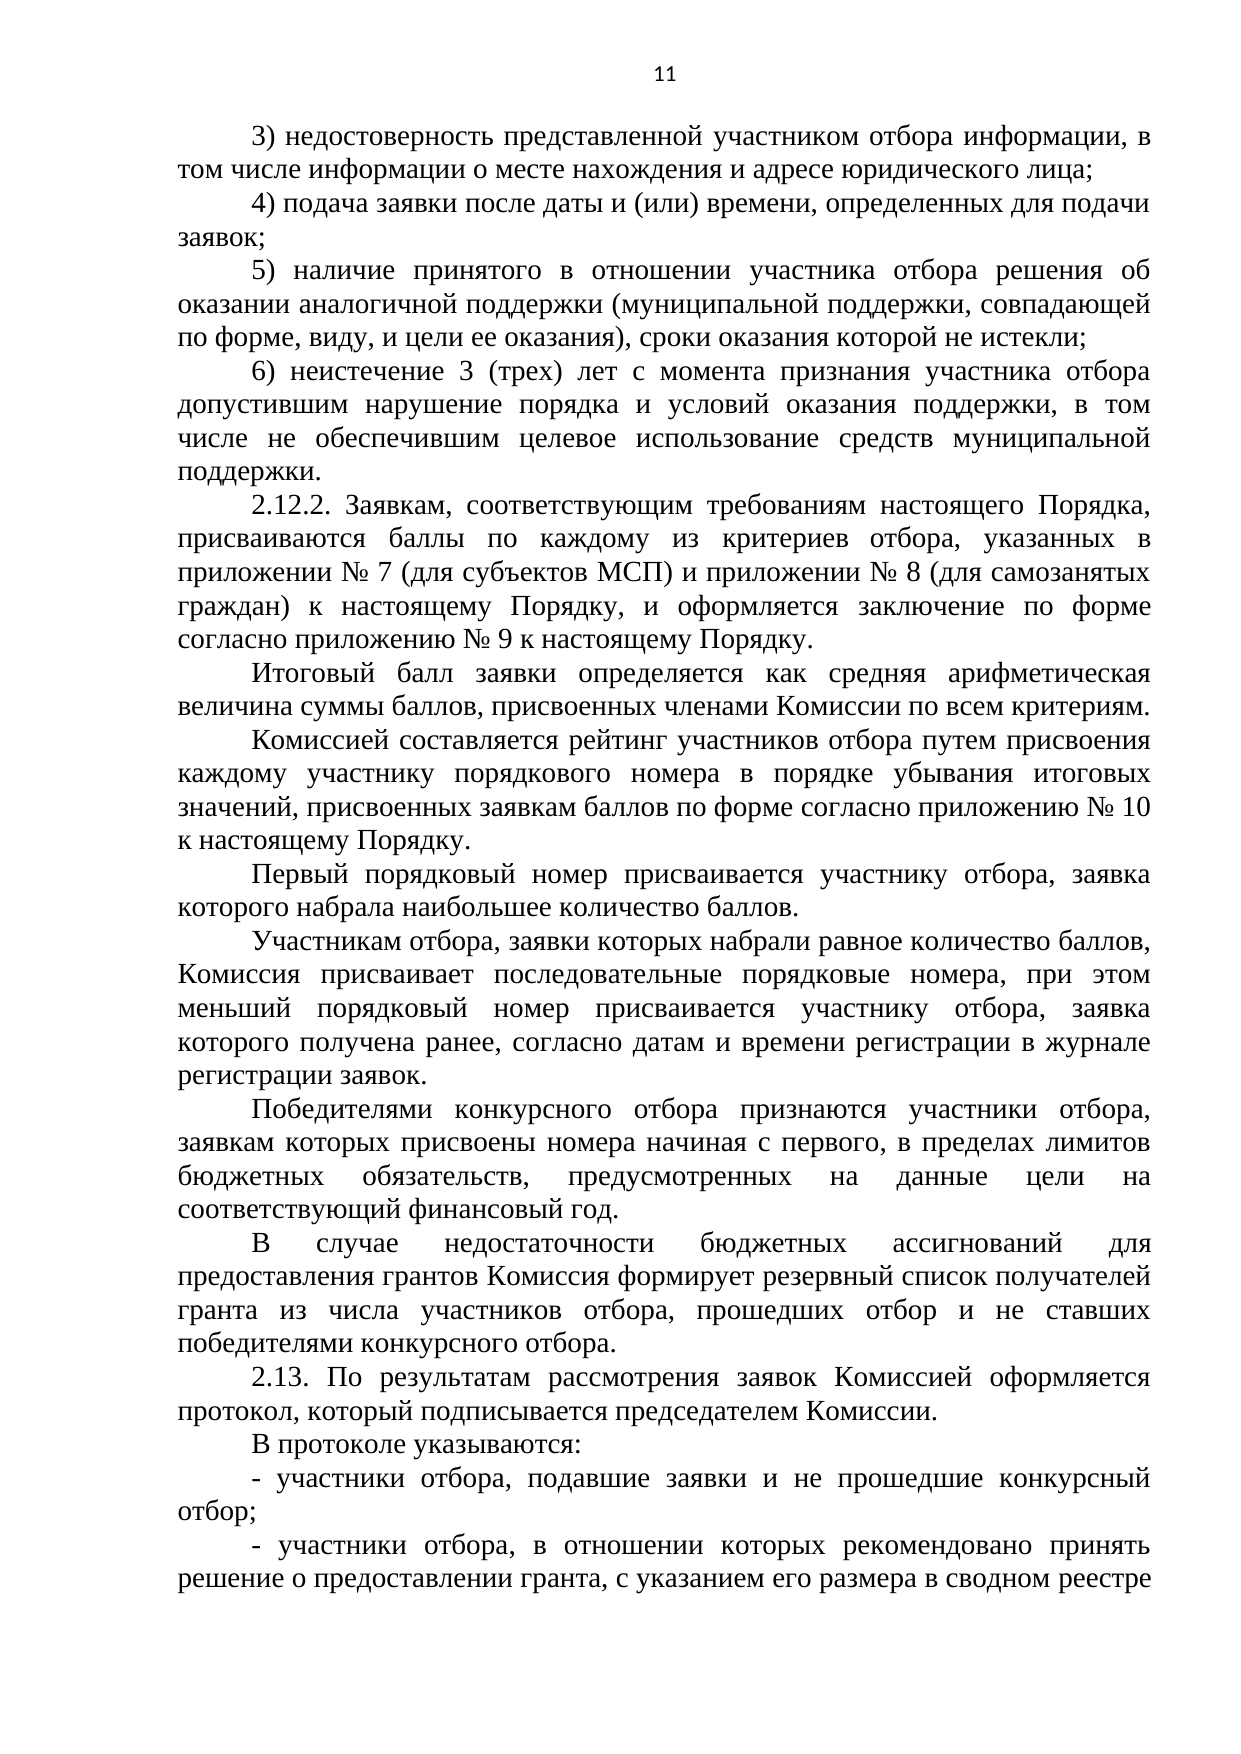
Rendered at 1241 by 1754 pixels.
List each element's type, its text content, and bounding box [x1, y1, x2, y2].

text Комиссией составляется рейтинг участников отбора путем присвоения каждому участнику порядкового номера в порядке убывания итоговых значений, присвоенных заявкам баллов по форме согласно приложению № 10 к настоящему Порядку. [177, 722, 1152, 856]
text В протоколе указываются: [177, 1426, 1152, 1460]
text 5) наличие принятого в отношении участника отбора решения об оказании аналогичной поддержки (муниципальной поддержки, совпадающей по форме, виду, и цели ее оказания), сроки оказания которой не истекли; [177, 252, 1152, 353]
text 2.12.2. Заявкам, соответствующим требованиям настоящего Порядка, присваиваются баллы по каждому из критериев отбора, указанных в приложении № 7 (для субъектов МСП) и приложении № 8 (для самозанятых граждан) к настоящему Порядку, и оформляется заключение по форме согласно приложению № 9 к настоящему Порядку. [177, 487, 1152, 655]
text В случае недостаточности бюджетных ассигнований для предоставления грантов Комиссия формирует резервный список получателей гранта из числа участников отбора, прошедших отбор и не ставших победителями конкурсного отбора. [177, 1225, 1152, 1359]
text 6) неистечение 3 (трех) лет с момента признания участника отбора допустившим нарушение порядка и условий оказания поддержки, в том числе не обеспечившим целевое использование средств муниципальной поддержки. [177, 353, 1152, 487]
text - участники отбора, подавшие заявки и не прошедшие конкурсный отбор; [177, 1460, 1152, 1527]
text 3) недостоверность представленной участником отбора информации, в том числе информации о месте нахождения и адресе юридического лица; [177, 118, 1152, 185]
text Победителями конкурсного отбора признаются участники отбора, заявкам которых присвоены номера начиная с первого, в пределах лимитов бюджетных обязательств, предусмотренных на данные цели на соответствующий финансовый год. [177, 1091, 1152, 1225]
text Итоговый балл заявки определяется как средняя арифметическая величина суммы баллов, присвоенных членами Комиссии по всем критериям. [177, 655, 1152, 722]
text 2.13. По результатам рассмотрения заявок Комиссией оформляется протокол, который подписывается председателем Комиссии. [177, 1359, 1152, 1426]
text 4) подача заявки после даты и (или) времени, определенных для подачи заявок; [177, 185, 1152, 252]
text Первый порядковый номер присваивается участнику отбора, заявка которого набрала наибольшее количество баллов. [177, 856, 1152, 923]
text Участникам отбора, заявки которых набрали равное количество баллов, Комиссия присваивает последовательные порядковые номера, при этом меньший порядковый номер присваивается участнику отбора, заявка которого получена ранее, согласно датам и времени регистрации в журнале регистрации заявок. [177, 923, 1152, 1091]
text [177, 1527, 1152, 1594]
